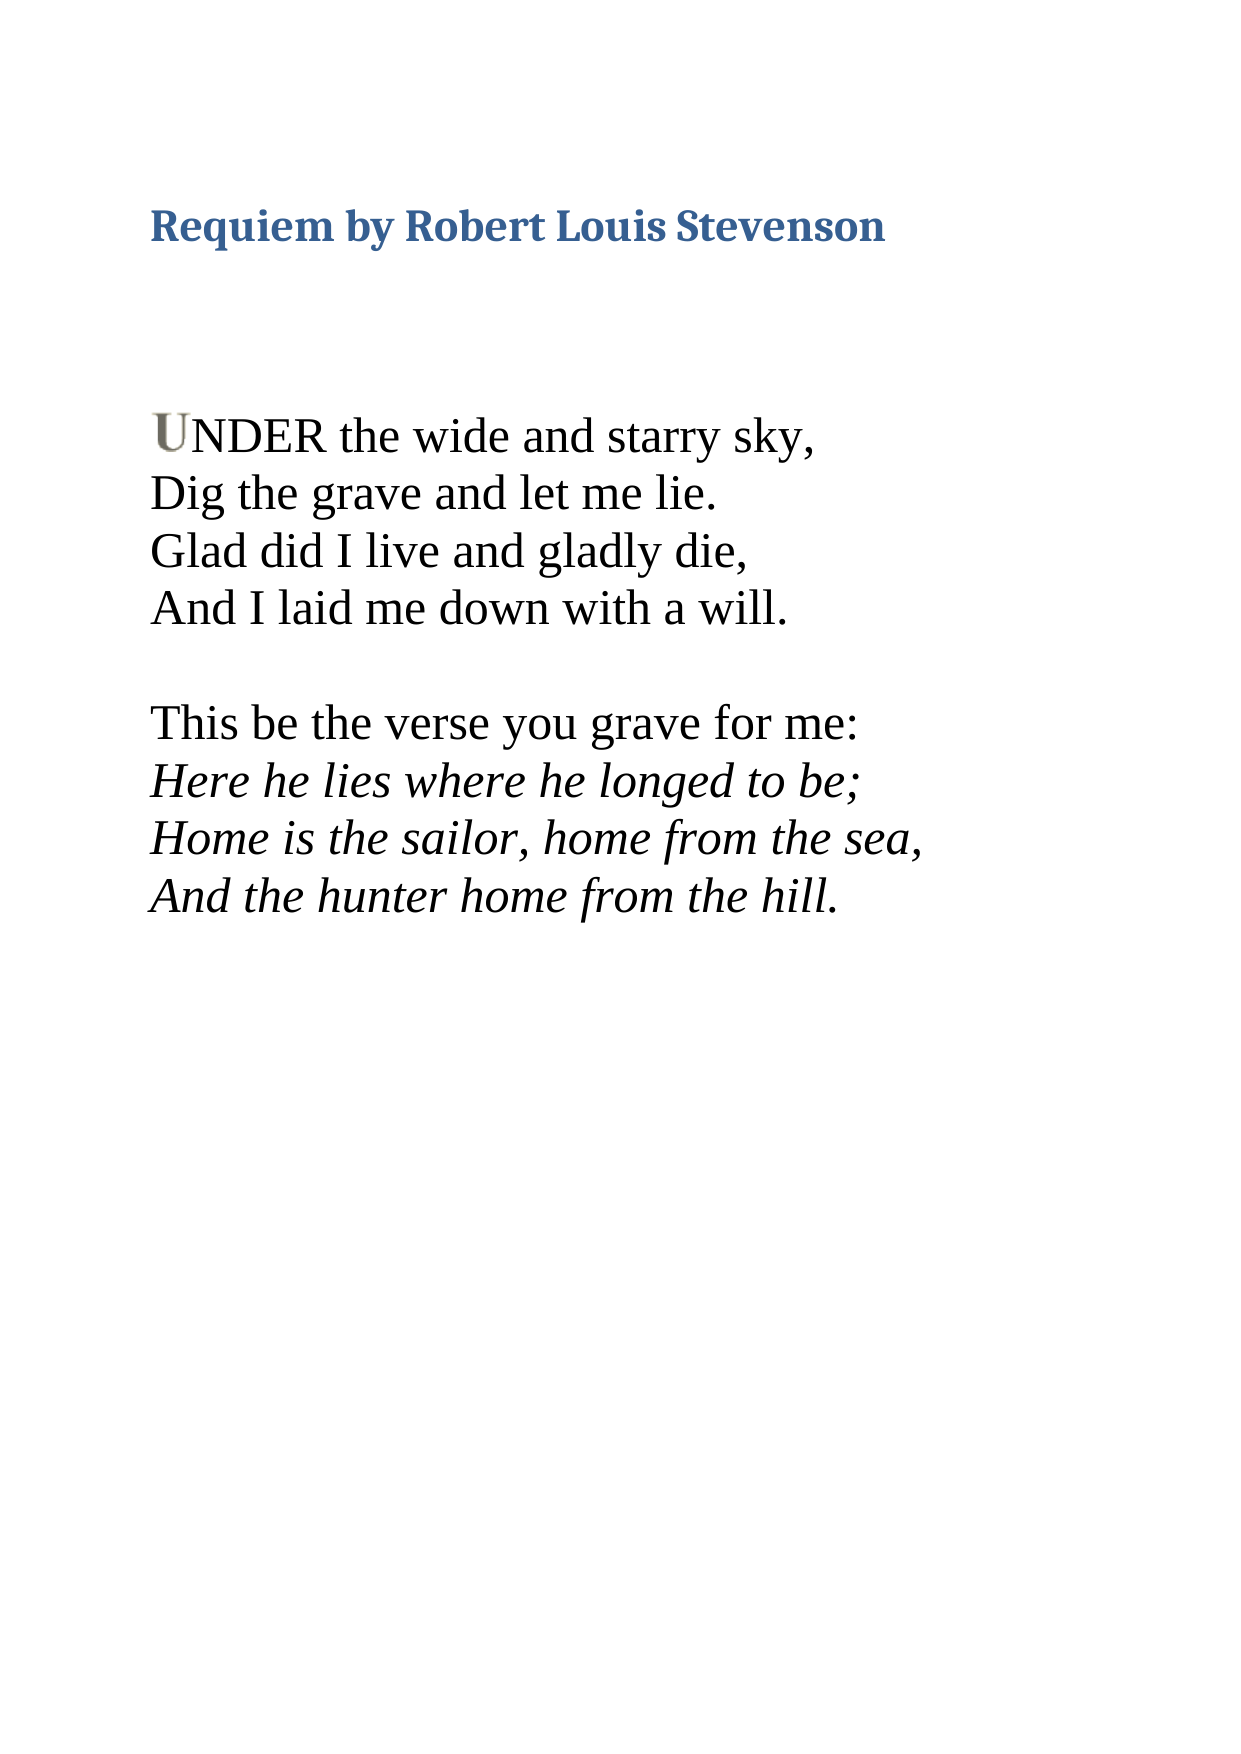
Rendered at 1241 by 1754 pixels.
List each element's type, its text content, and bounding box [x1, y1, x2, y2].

subtitle Requiem by Robert Louis Stevenson [150, 200, 1090, 253]
text Dig the grave and let me lie. [150, 463, 1090, 520]
text This be the verse you grave for me: [150, 693, 1090, 750]
text Glad did I live and gladly die, [150, 520, 1090, 578]
text And I laid me down with a will. [150, 578, 1090, 635]
text And the hunter home from the hill. [150, 865, 1090, 923]
text NDER the wide and starry sky, [150, 405, 1090, 463]
picture [150, 411, 191, 452]
text Here he lies where he longed to be; [150, 750, 1090, 808]
text Home is the sailor, home from the sea, [150, 808, 1090, 865]
